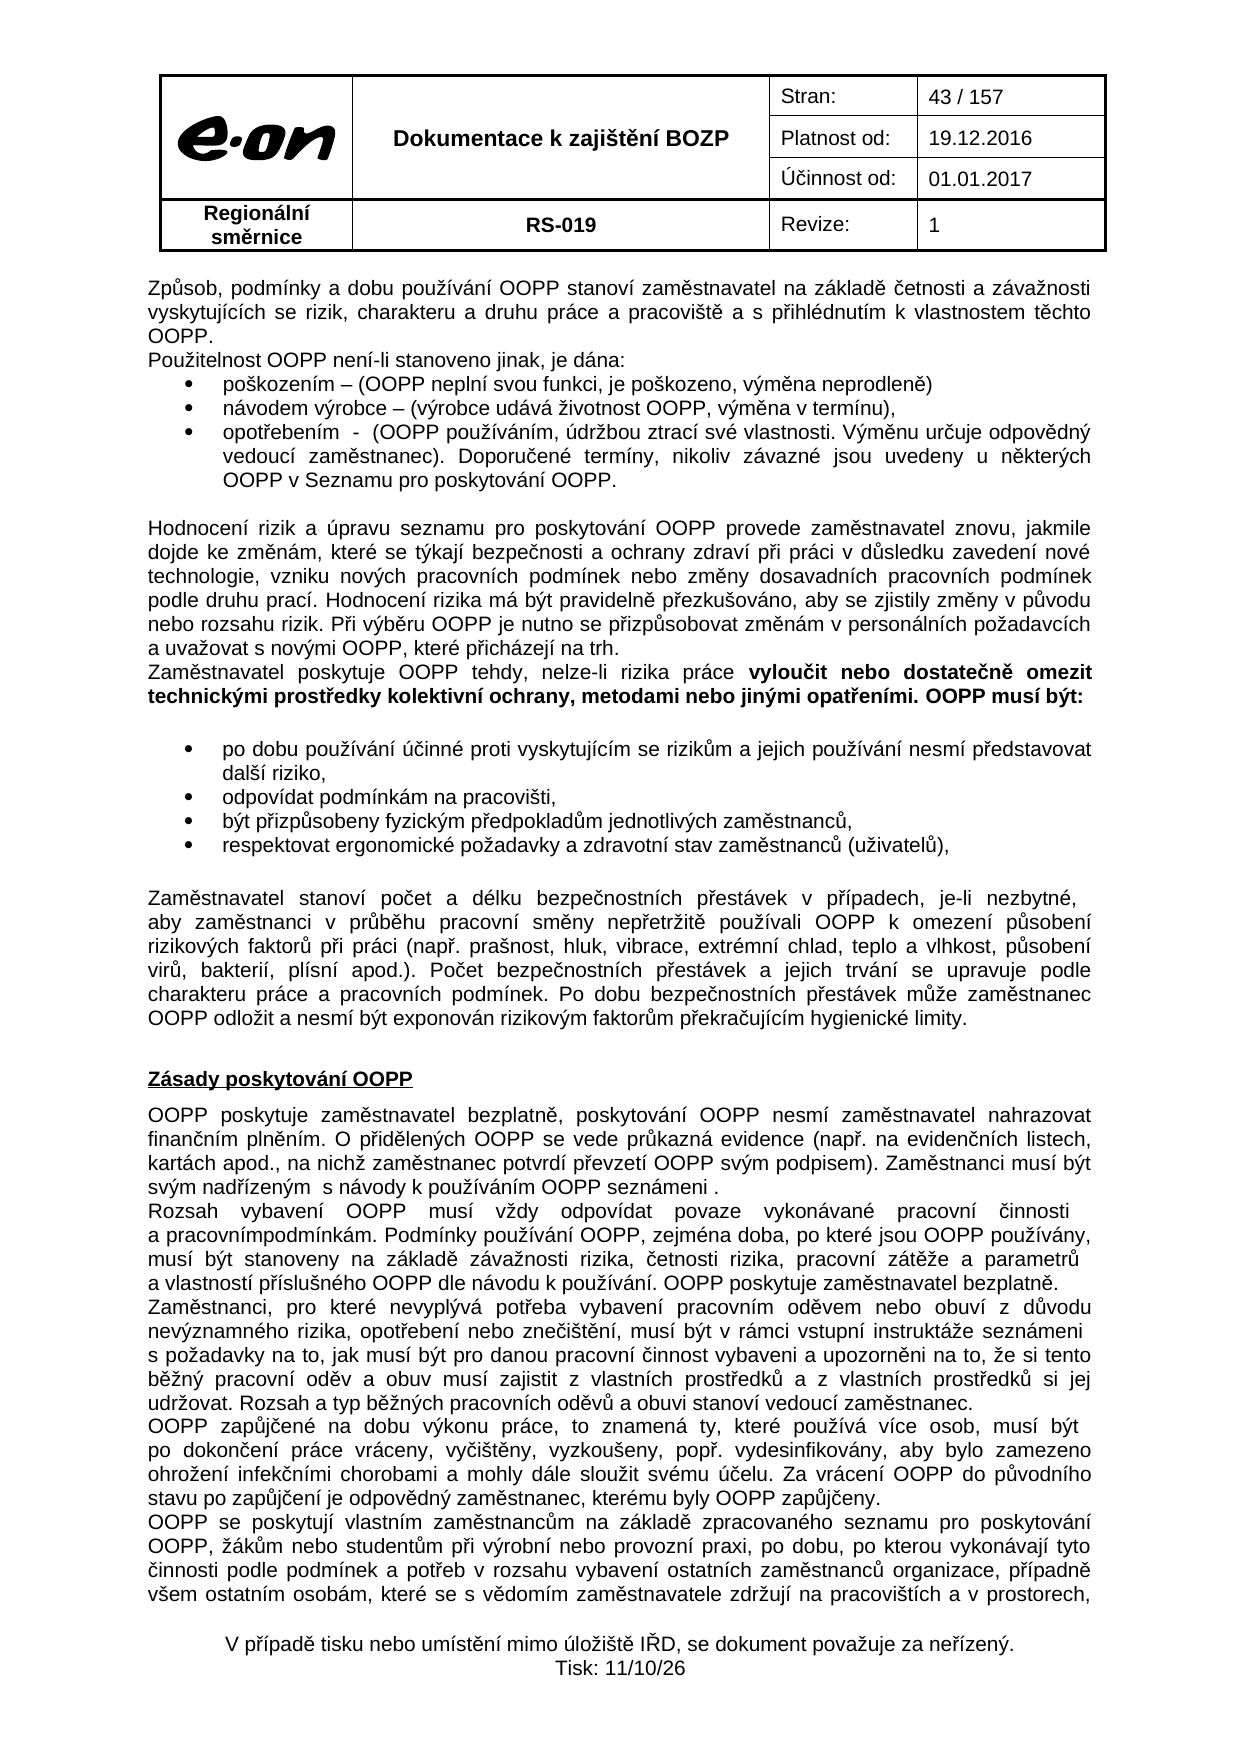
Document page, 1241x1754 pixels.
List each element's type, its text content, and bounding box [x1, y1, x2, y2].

list poškozením – (OOPP neplní svou funkci, je poškozeno, výměna neprodleně) [185, 372, 1092, 396]
text Rozsah vybavení OOPP musí vždy odpovídat povaze vykonávané pracovní činnosti a pracovnímpodmínkám. Podmínky používání OOPP, zejména doba, po které jsou OOPP používány, musí být stanoveny na základě závažnosti rizika, četnosti rizika, pracovní zátěže a parametrů a vlastností příslušného OOPP dle návodu k používání. OOPP poskytuje zaměstnavatel bezplatně. [148, 1199, 1092, 1294]
text OOPP poskytuje zaměstnavatel bezplatně, poskytování OOPP nesmí zaměstnavatel nahrazovat finančním plněním. O přidělených OOPP se vede průkazná evidence (např. na evidenčních listech, kartách apod., na nichž zaměstnanec potvrdí převzetí OOPP svým podpisem). Zaměstnanci musí být svým nadřízeným s návody k používáním OOPP seznámeni . [148, 1103, 1092, 1199]
text OOPP zapůjčené na dobu výkonu práce, to znamená ty, které používá více osob, musí být po dokončení práce vráceny, vyčištěny, vyzkoušeny, popř. vydesinfikovány, aby bylo zamezeno ohrožení infekčními chorobami a mohly dále sloužit svému účelu. Za vrácení OOPP do původního stavu po zapůjčení je odpovědný zaměstnanec, kterému byly OOPP zapůjčeny. [148, 1414, 1092, 1510]
text Hodnocení rizik a úpravu seznamu pro poskytování OOPP provede zaměstnavatel znovu, jakmile dojde ke změnám, které se týkají bezpečnosti a ochrany zdraví při práci v důsledku zavedení nové technologie, vzniku nových pracovních podmínek nebo změny dosavadních pracovních podmínek podle druhu prací. Hodnocení rizika má být pravidelně přezkušováno, aby se zjistily změny v původu nebo rozsahu rizik. Při výběru OOPP je nutno se přizpůsobovat změnám v personálních požadavcích a uvažovat s novými OOPP, které přicházejí na trh. [148, 516, 1092, 660]
text Způsob, podmínky a dobu používání OOPP stanoví zaměstnavatel na základě četnosti a závažnosti vyskytujících se rizik, charakteru a druhu práce a pracoviště a s přihlédnutím k vlastnostem těchto OOPP. [148, 276, 1092, 348]
text Zaměstnanci, pro které nevyplývá potřeba vybavení pracovním oděvem nebo obuví z důvodu nevýznamného rizika, opotřebení nebo znečištění, musí být v rámci vstupní instruktáže seznámeni s požadavky na to, jak musí být pro danou pracovní činnost vybaveni a upozorněni na to, že si tento běžný pracovní oděv a obuv musí zajistit z vlastních prostředků a z vlastních prostředků si jej udržovat. Rozsah a typ běžných pracovních oděvů a obuvi stanoví vedoucí zaměstnanec. [148, 1294, 1092, 1414]
text Zaměstnavatel stanoví počet a délku bezpečnostních přestávek v případech, je-li nezbytné, aby zaměstnanci v průběhu pracovní směny nepřetržitě používali OOPP k omezení působení rizikových faktorů při práci (např. prašnost, hluk, vibrace, extrémní chlad, teplo a vlhkost, působení virů, bakterií, plísní apod.). Počet bezpečnostních přestávek a jejich trvání se upravuje podle charakteru práce a pracovních podmínek. Po dobu bezpečnostních přestávek může zaměstnanec OOPP odložit a nesmí být exponován rizikovým faktorům překračujícím hygienické limity. [148, 886, 1092, 1030]
list návodem výrobce – (výrobce udává životnost OOPP, výměna v termínu), [185, 396, 1092, 420]
list odpovídat podmínkám na pracovišti, [185, 785, 1092, 809]
list opotřebením - (OOPP používáním, údržbou ztrací své vlastnosti. Výměnu určuje odpovědný vedoucí zaměstnanec). Doporučené termíny, nikoliv závazné jsou uvedeny u některých OOPP v Seznamu pro poskytování OOPP. [185, 420, 1092, 492]
list být přizpůsobeny fyzickým předpokladům jednotlivých zaměstnanců, [185, 809, 1092, 833]
text Použitelnost OOPP není-li stanoveno jinak, je dána: [148, 348, 1092, 372]
title Zásady poskytování OOPP [148, 1066, 1092, 1090]
list respektovat ergonomické požadavky a zdravotní stav zaměstnanců (uživatelů), [185, 833, 1092, 857]
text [148, 1510, 1092, 1606]
text Zaměstnavatel poskytuje OOPP tehdy, nelze-li rizika práce vyloučit nebo dostatečně omezit technickými prostředky kolektivní ochrany, metodami nebo jinými opatřeními. OOPP musí být: [148, 660, 1092, 708]
list po dobu používání účinné proti vyskytujícím se rizikům a jejich používání nesmí představovat další riziko, [185, 737, 1092, 785]
